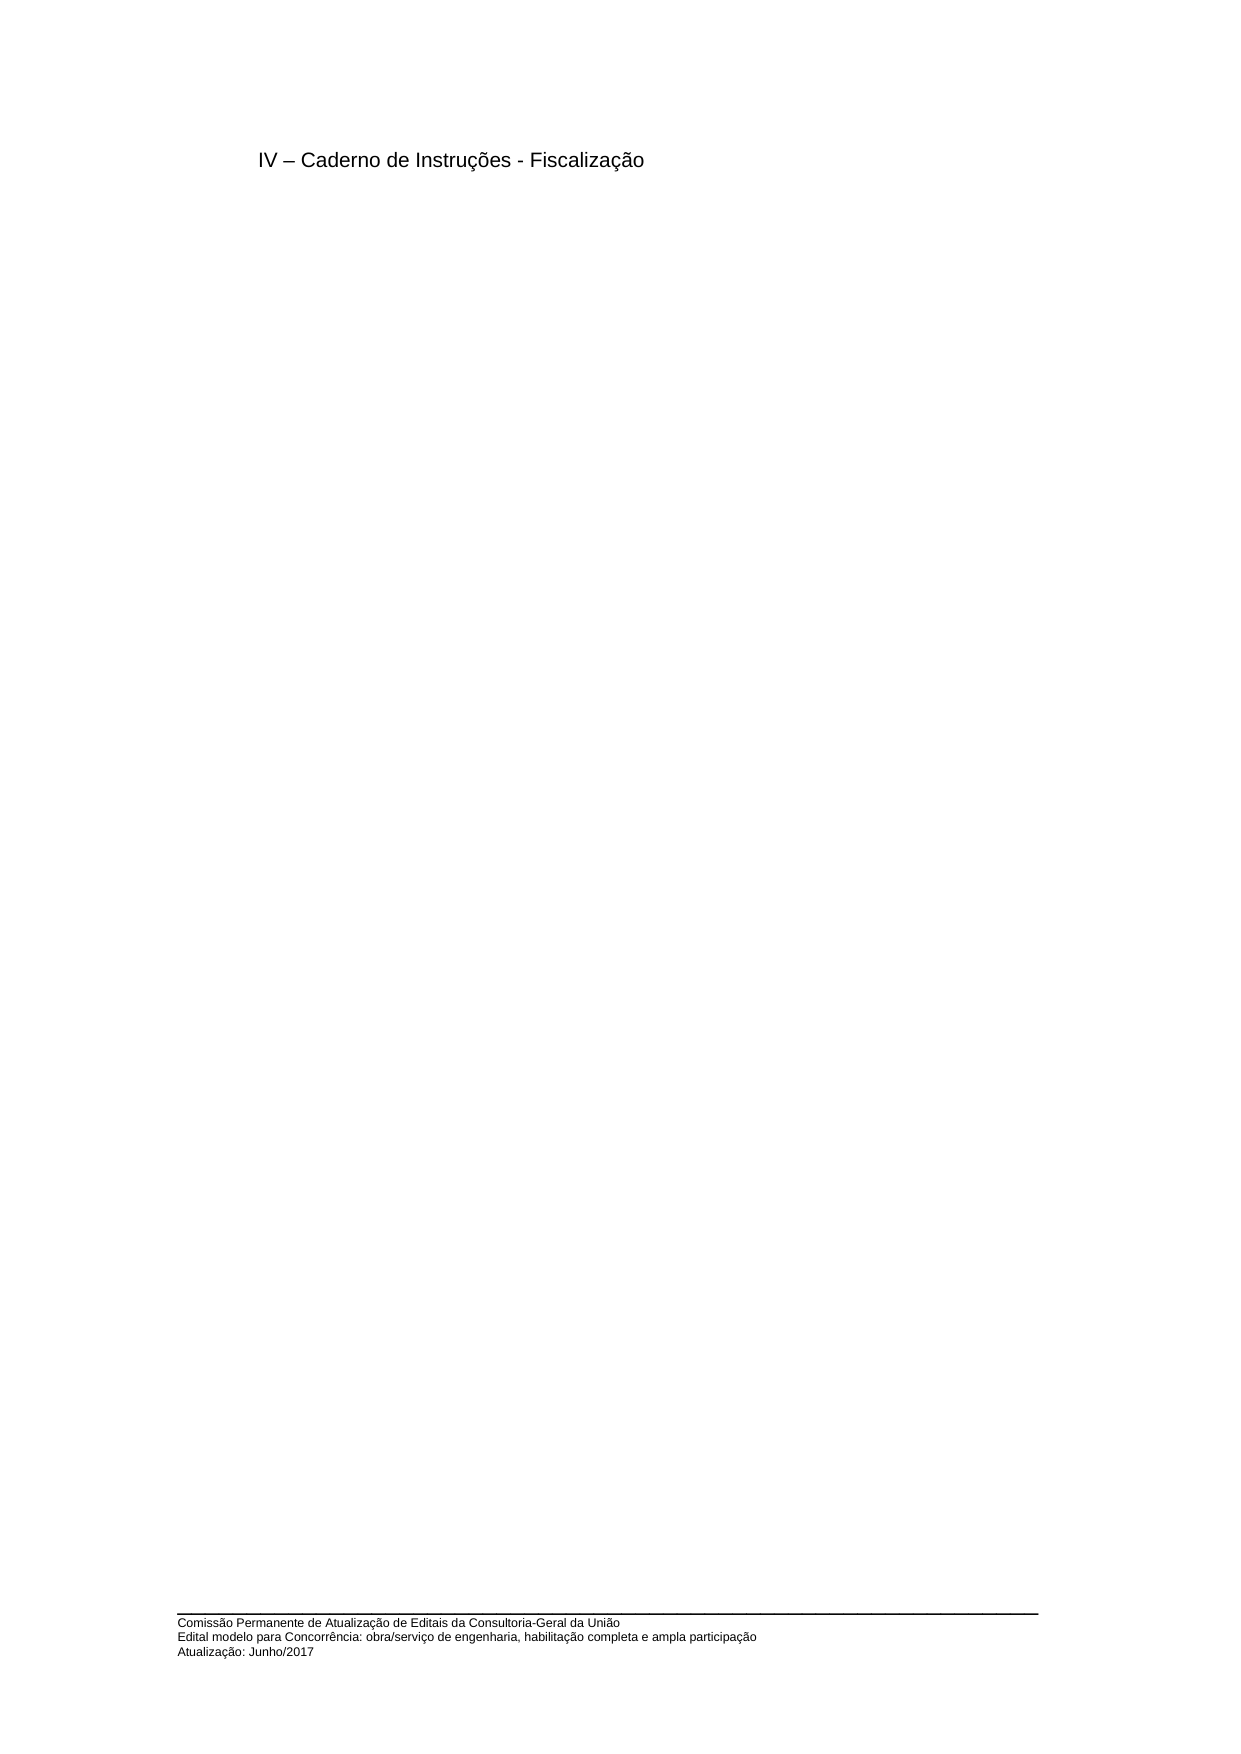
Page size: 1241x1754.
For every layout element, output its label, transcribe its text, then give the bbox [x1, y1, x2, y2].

text IV – Caderno de Instruções - Fiscalização [177, 148, 1122, 172]
